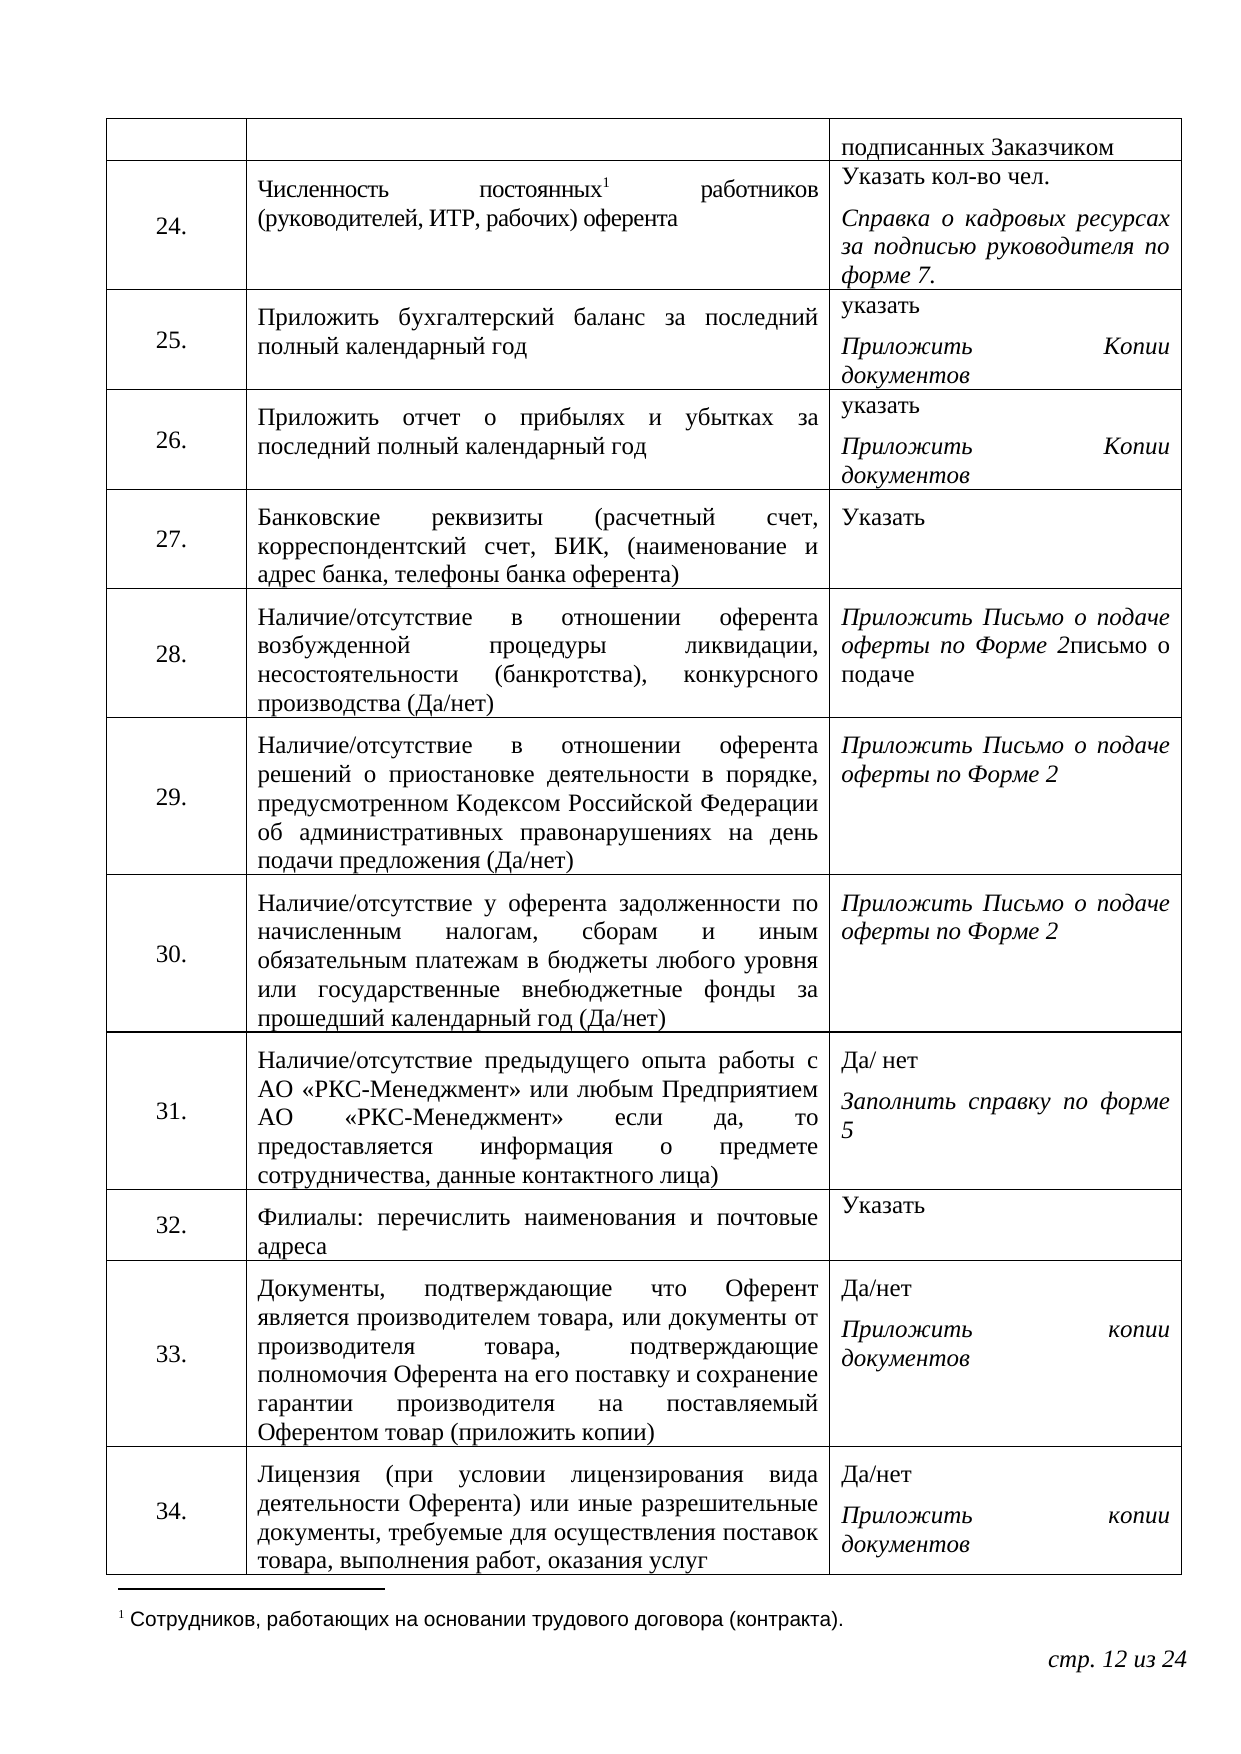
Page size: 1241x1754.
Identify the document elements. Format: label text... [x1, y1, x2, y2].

table_cell Банковские реквизиты (расчетный счет, корреспондентский счет, БИК, (наименование и адрес банка, телефоны банка оферента) [247, 490, 829, 588]
table_cell Приложить Письмо о подаче оферты по Форме 2письмо о подаче [830, 589, 1181, 717]
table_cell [247, 119, 829, 160]
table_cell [830, 119, 1181, 160]
table_cell [107, 1033, 246, 1189]
table_cell [107, 1190, 246, 1260]
table_cell Указать кол-во чел. Cправка о кадровых ресурсах за подписью руководителя по форме 7. [830, 161, 1181, 289]
table_cell Численность постоянных работников (руководителей, ИТР, рабочих) оферента [247, 161, 829, 289]
table_cell Указать [830, 490, 1181, 588]
table_cell Да/нет Приложить копии документов [830, 1447, 1181, 1574]
table_cell [107, 390, 246, 488]
table_cell [107, 119, 246, 160]
table_cell Наличие/отсутствие у оферента задолженности по начисленным налогам, сборам и иным обязательным платежам в бюджеты любого уровня или государственные внебюджетные фонды за прошедший календарный год (Да/нет) [247, 875, 829, 1031]
table_cell [107, 875, 246, 1031]
table_cell указать Приложить Копии документов [830, 290, 1181, 389]
table_cell [107, 718, 246, 874]
table_cell [107, 1447, 246, 1574]
table_cell [107, 161, 246, 289]
table_cell Документы, подтверждающие что Оферент является производителем товара, или документы от производителя товара, подтверждающие полномочия Оферента на его поставку и сохранение гарантии производителя на поставляемый Оферентом товар (приложить копии) [247, 1261, 829, 1446]
table_cell Приложить Письмо о подаче оферты по Форме 2 [830, 718, 1181, 874]
table_cell [107, 290, 246, 389]
table_cell указать Приложить Копии документов [830, 390, 1181, 488]
table_cell Приложить бухгалтерский баланс за последний полный календарный год [247, 290, 829, 389]
table_cell Да/ нет Заполнить справку по форме 5 [830, 1033, 1181, 1189]
table_cell [107, 490, 246, 588]
table_cell [107, 1261, 246, 1446]
table_cell Приложить отчет о прибылях и убытках за последний полный календарный год [247, 390, 829, 488]
table_cell Да/нет Приложить копии документов [830, 1261, 1181, 1446]
table_cell Приложить Письмо о подаче оферты по Форме 2 [830, 875, 1181, 1031]
table_cell Наличие/отсутствие в отношении оферента возбужденной процедуры ликвидации, несостоятельности (банкротства), конкурсного производства (Да/нет) [247, 589, 829, 717]
table_cell Лицензия (при условии лицензирования вида деятельности Оферента) или иные разрешительные документы, требуемые для осуществления поставок товара, выполнения работ, оказания услуг [247, 1447, 829, 1574]
table_cell Наличие/отсутствие предыдущего опыта работы с АО «РКС-Менеджмент» или любым Предприятием АО «РКС-Менеджмент» если да, то предоставляется информация о предмете сотрудничества, данные контактного лица) [247, 1033, 829, 1189]
table_cell [107, 589, 246, 717]
table_cell Наличие/отсутствие в отношении оферента решений о приостановке деятельности в порядке, предусмотренном Кодексом Российской Федерации об административных правонарушениях на день подачи предложения (Да/нет) [247, 718, 829, 874]
table_cell Филиалы: перечислить наименования и почтовые адреса [247, 1190, 829, 1260]
table_cell Указать [830, 1190, 1181, 1260]
